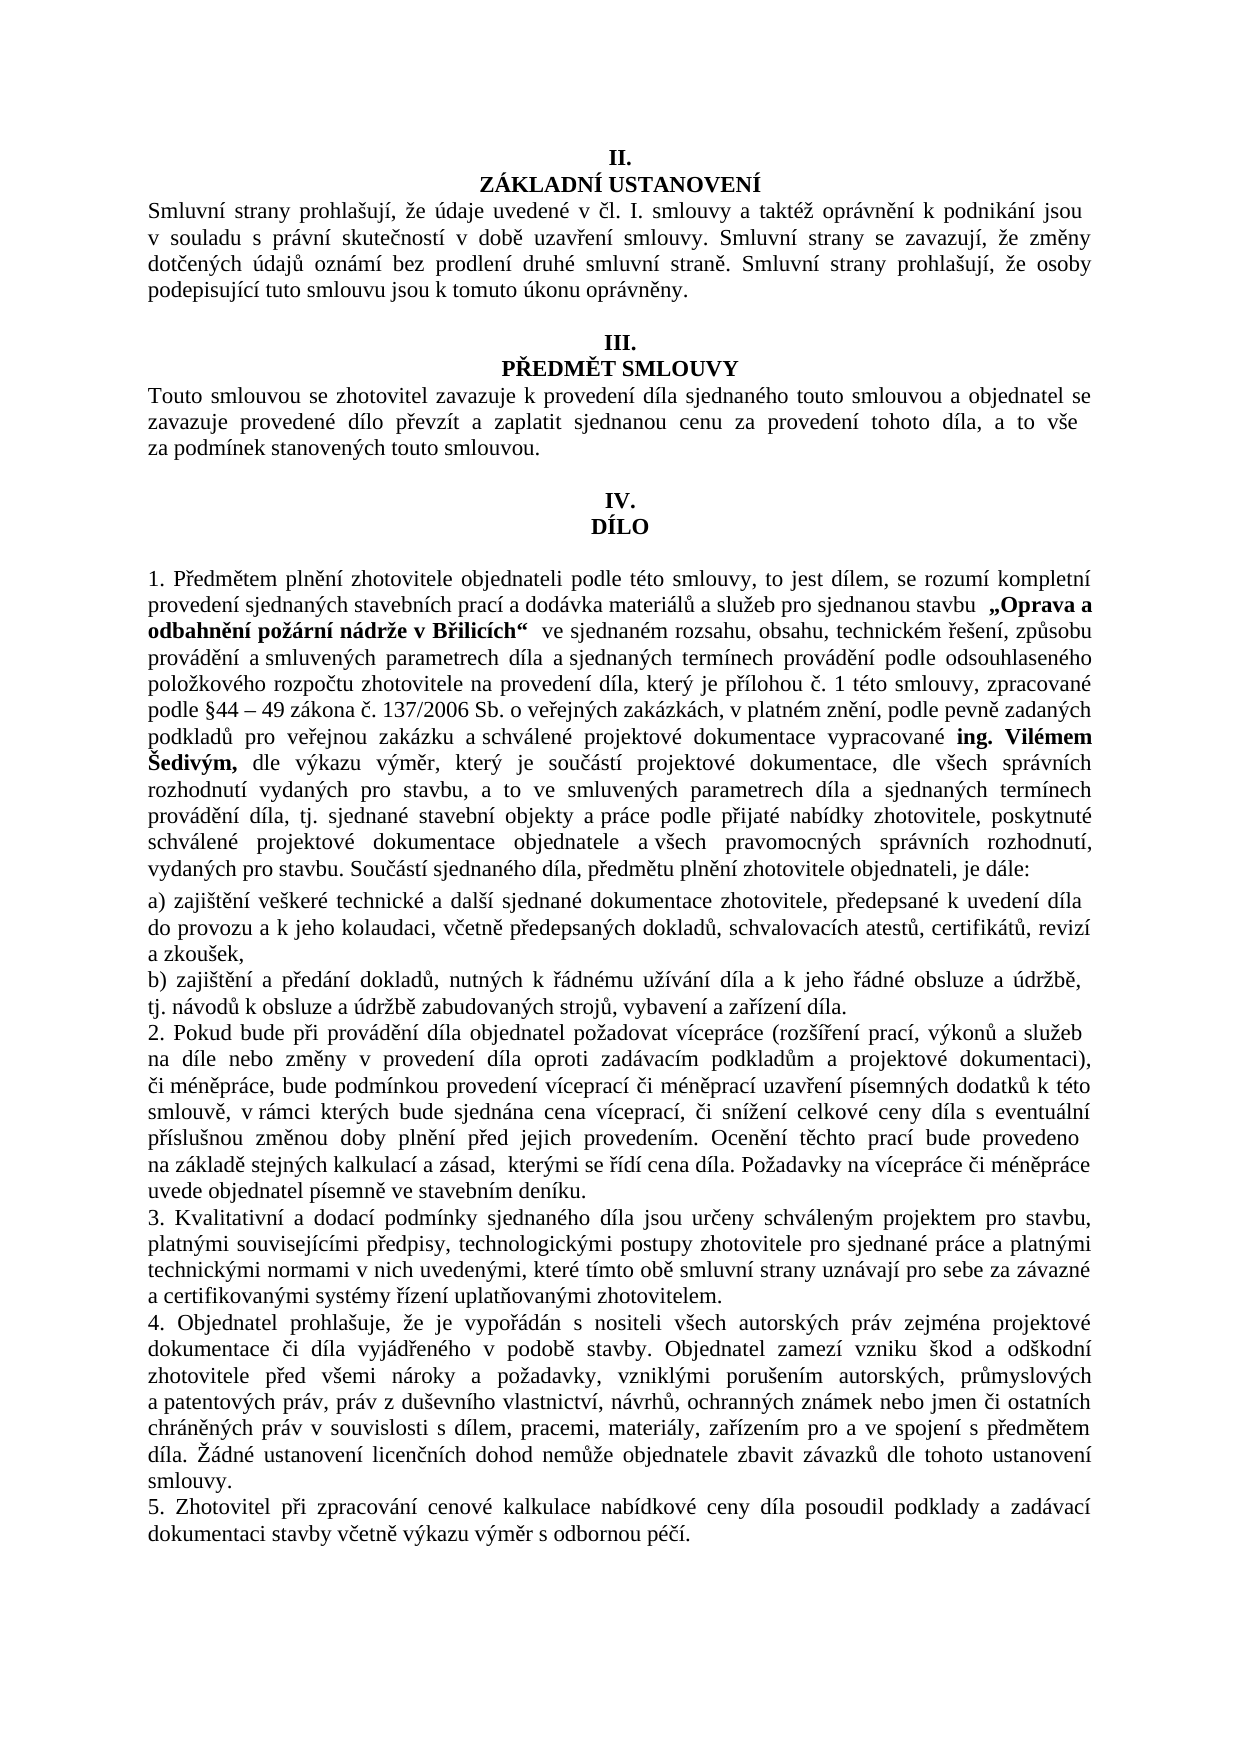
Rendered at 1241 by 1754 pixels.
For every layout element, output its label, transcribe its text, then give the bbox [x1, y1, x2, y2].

subtitle 1. Předmětem plnění zhotovitele objednateli podle této smlouvy, to jest dílem, se rozumí kompletní provedení sjednaných stavebních prací a dodávka materiálů a služeb pro sjednanou stavbu „Oprava a odbahnění požární nádrže v Břilicích“ ve sjednaném rozsahu, obsahu, technickém řešení, způsobu provádění a smluvených parametrech díla a sjednaných termínech provádění podle odsouhlaseného položkového rozpočtu zhotovitele na provedení díla, který je přílohou č. 1 této smlouvy, zpracované podle §44 – 49 zákona č. 137/2006 Sb. o veřejných zakázkách, v platném znění, podle pevně zadaných podkladů pro veřejnou zakázku a schválené projektové dokumentace vypracované ing. Vilémem Šedivým, dle výkazu výměr, který je součástí projektové dokumentace, dle všech správních rozhodnutí vydaných pro stavbu, a to ve smluvených parametrech díla a sjednaných termínech provádění díla, tj. sjednané stavební objekty a práce podle přijaté nabídky zhotovitele, poskytnuté schválené projektové dokumentace objednatele a všech pravomocných správních rozhodnutí, vydaných pro stavbu. Součástí sjednaného díla, předmětu plnění zhotovitele objednateli, je dále: [148, 565, 1093, 881]
text 5. Zhotovitel při zpracování cenové kalkulace nabídkové ceny díla posoudil podklady a zadávací dokumentaci stavby včetně výkazu výměr s odbornou péčí. [148, 1493, 1093, 1546]
text III. [148, 329, 1093, 355]
text ZÁKLADNÍ USTANOVENÍ [148, 171, 1093, 197]
text a) zajištění veškeré technické a další sjednané dokumentace zhotovitele, předepsané k uvedení díla do provozu a k jeho kolaudaci, včetně předepsaných dokladů, schvalovacích atestů, certifikátů, revizí a zkoušek, [148, 887, 1093, 966]
text DÍLO [148, 513, 1093, 540]
text II. [148, 144, 1093, 171]
text 2. Pokud bude při provádění díla objednatel požadovat vícepráce (rozšíření prací, výkonů a služeb na díle nebo změny v provedení díla oproti zadávacím podkladům a projektové dokumentaci), či méněpráce, bude podmínkou provedení víceprací či méněprací uzavření písemných dodatků k této smlouvě, v rámci kterých bude sjednána cena víceprací, či snížení celkové ceny díla s eventuální příslušnou změnou doby plnění před jejich provedením. Ocenění těchto prací bude provedeno na základě stejných kalkulací a zásad, kterými se řídí cena díla. Požadavky na vícepráce či méněpráce uvede objednatel písemně ve stavebním deníku. [148, 1019, 1093, 1203]
text 4. Objednatel prohlašuje, že je vypořádán s nositeli všech autorských práv zejména projektové dokumentace či díla vyjádřeného v podobě stavby. Objednatel zamezí vzniku škod a odškodní zhotovitele před všemi nároky a požadavky, vzniklými porušením autorských, průmyslových a patentových práv, práv z duševního vlastnictví, návrhů, ochranných známek nebo jmen či ostatních chráněných práv v souvislosti s dílem, pracemi, materiály, zařízením pro a ve spojení s předmětem díla. Žádné ustanovení licenčních dohod nemůže objednatele zbavit závazků dle tohoto ustanovení smlouvy. [148, 1309, 1093, 1493]
text Touto smlouvou se zhotovitel zavazuje k provedení díla sjednaného touto smlouvou a objednatel se zavazuje provedené dílo převzít a zaplatit sjednanou cenu za provedení tohoto díla, a to vše za podmínek stanovených touto smlouvou. [148, 382, 1093, 461]
text IV. [148, 487, 1093, 513]
text b) zajištění a předání dokladů, nutných k řádnému užívání díla a k jeho řádné obsluze a údržbě, tj. návodů k obsluze a údržbě zabudovaných strojů, vybavení a zařízení díla. [148, 966, 1093, 1019]
text Smluvní strany prohlašují, že údaje uvedené v čl. I. smlouvy a taktéž oprávnění k podnikání jsou v souladu s právní skutečností v době uzavření smlouvy. Smluvní strany se zavazují, že změny dotčených údajů oznámí bez prodlení druhé smluvní straně. Smluvní strany prohlašují, že osoby podepisující tuto smlouvu jsou k tomuto úkonu oprávněny. [148, 197, 1093, 303]
text PŘEDMĚT SMLOUVY [148, 355, 1093, 382]
text 3. Kvalitativní a dodací podmínky sjednaného díla jsou určeny schváleným projektem pro stavbu, platnými souvisejícími předpisy, technologickými postupy zhotovitele pro sjednané práce a platnými technickými normami v nich uvedenými, které tímto obě smluvní strany uznávají pro sebe za závazné a certifikovanými systémy řízení uplatňovanými zhotovitelem. [148, 1203, 1093, 1309]
